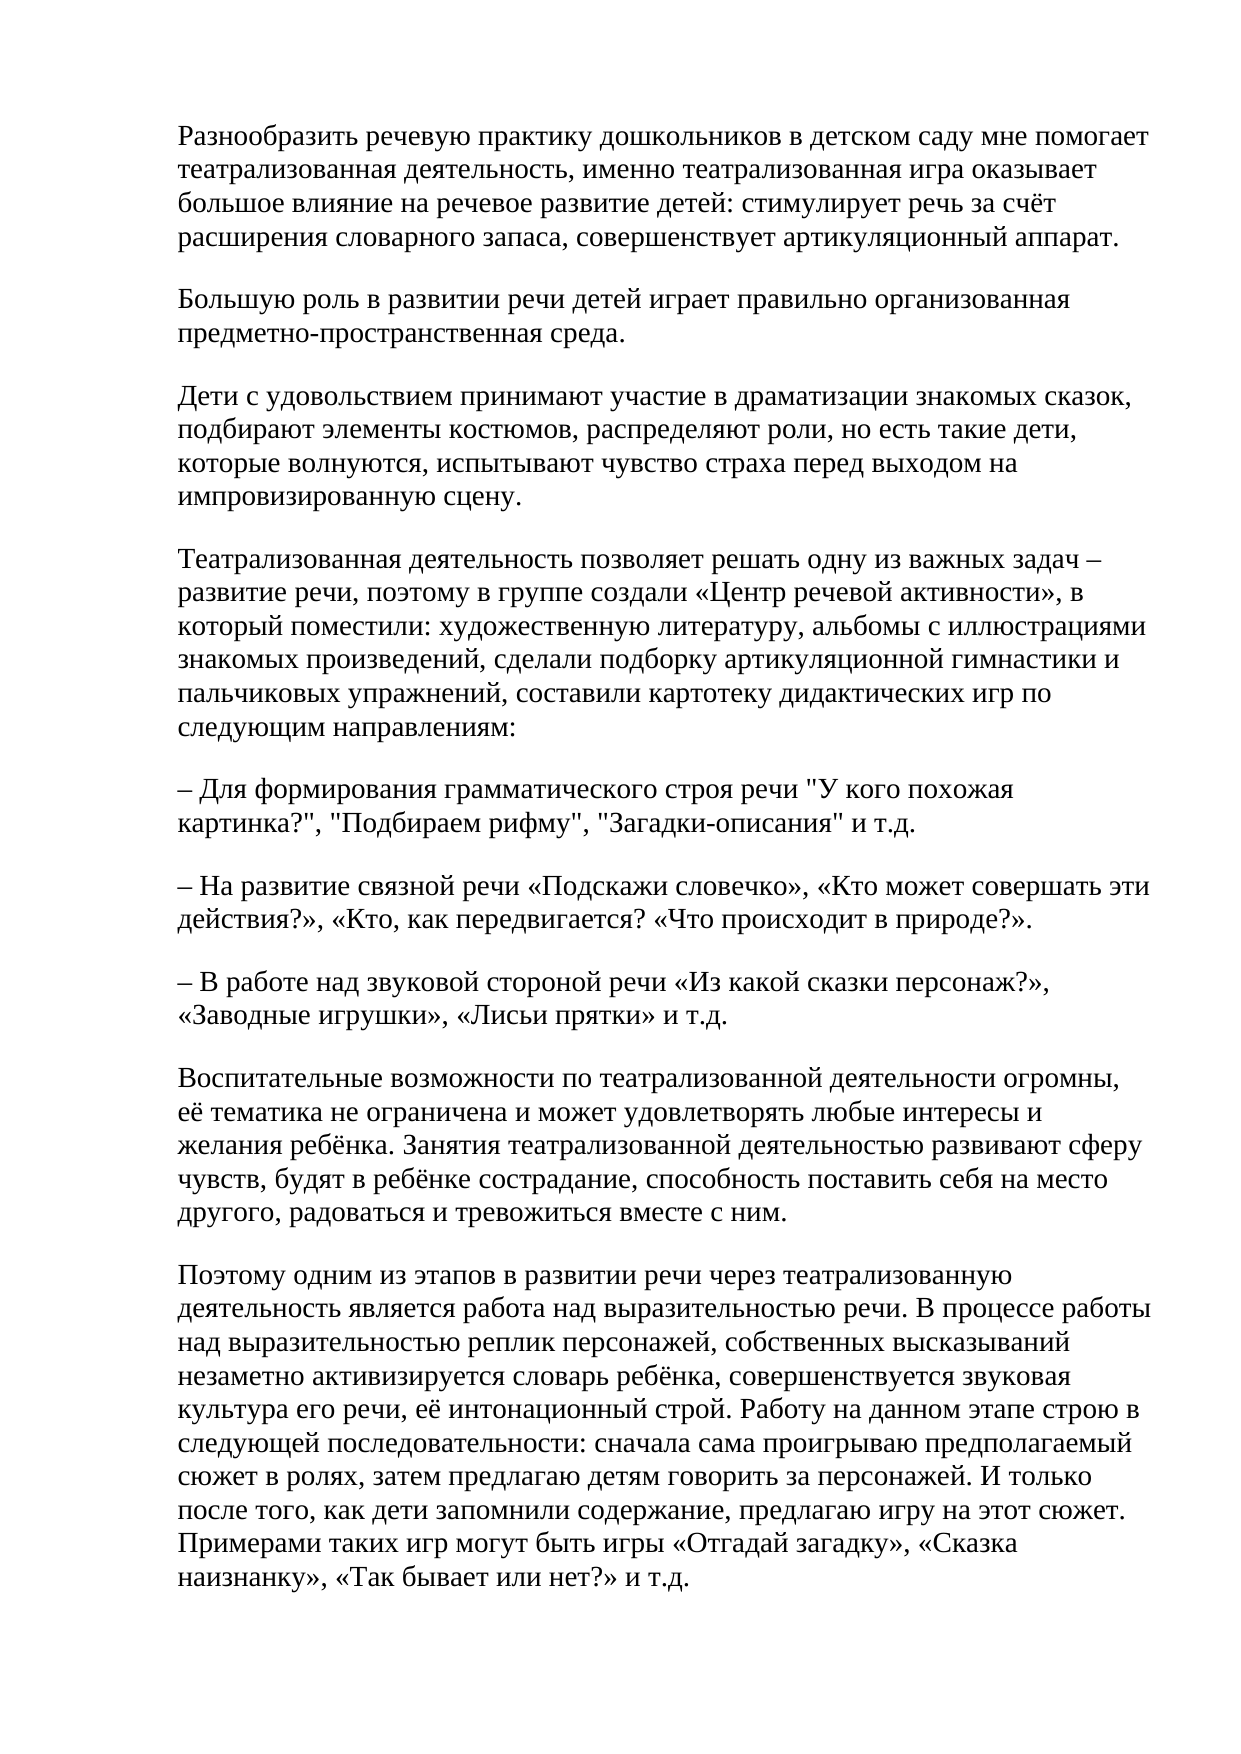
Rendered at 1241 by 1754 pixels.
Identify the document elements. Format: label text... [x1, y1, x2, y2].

text Большую роль в развитии речи детей играет правильно организованная предметно-пространственная среда. [177, 281, 1152, 348]
text Дети с удовольствием принимают участие в драматизации знакомых сказок, подбирают элементы костюмов, распределяют роли, но есть такие дети, которые волнуются, испытывают чувство страха перед выходом на импровизированную сцену. [177, 378, 1152, 512]
text Театрализованная деятельность позволяет решать одну из важных задач – развитие речи, поэтому в группе создали «Центр речевой активности», в который поместили: художественную литературу, альбомы с иллюстрациями знакомых произведений, сделали подборку артикуляционной гимнастики и пальчиковых упражнений, составили картотеку дидактических игр по следующим направлениям: [177, 541, 1152, 742]
text – На развитие связной речи «Подскажи словечко», «Кто может совершать эти действия?», «Кто, как передвигается? «Что происходит в природе?». [177, 868, 1152, 935]
text – Для формирования грамматического строя речи "У кого похожая картинка?", "Подбираем рифму", "Загадки-описания" и т.д. [177, 771, 1152, 838]
text Воспитательные возможности по театрализованной деятельности огромны, её тематика не ограничена и может удовлетворять любые интересы и желания ребёнка. Занятия театрализованной деятельностью развивают сферу чувств, будят в ребёнке сострадание, способность поставить себя на место другого, радоваться и тревожиться вместе с ним. [177, 1060, 1152, 1228]
text – В работе над звуковой стороной речи «Из какой сказки персонаж?», «Заводные игрушки», «Лисьи прятки» и т.д. [177, 964, 1152, 1031]
text Поэтому одним из этапов в развитии речи через театрализованную деятельность является работа над выразительностью речи. В процессе работы над выразительностью реплик персонажей, собственных высказываний незаметно активизируется словарь ребёнка, совершенствуется звуковая культура его речи, её интонационный строй. Работу на данном этапе строю в следующей последовательности: сначала сама проигрываю предполагаемый сюжет в ролях, затем предлагаю детям говорить за персонажей. И только после того, как дети запомнили содержание, предлагаю игру на этот сюжет. Примерами таких игр могут быть игры «Отгадай загадку», «Сказка наизнанку», «Так бывает или нет?» и т.д. [177, 1257, 1152, 1592]
text Разнообразить речевую практику дошкольников в детском саду мне помогает театрализованная деятельность, именно театрализованная игра оказывает большое влияние на речевое развитие детей: стимулирует речь за счёт расширения словарного запаса, совершенствует артикуляционный аппарат. [177, 118, 1152, 252]
